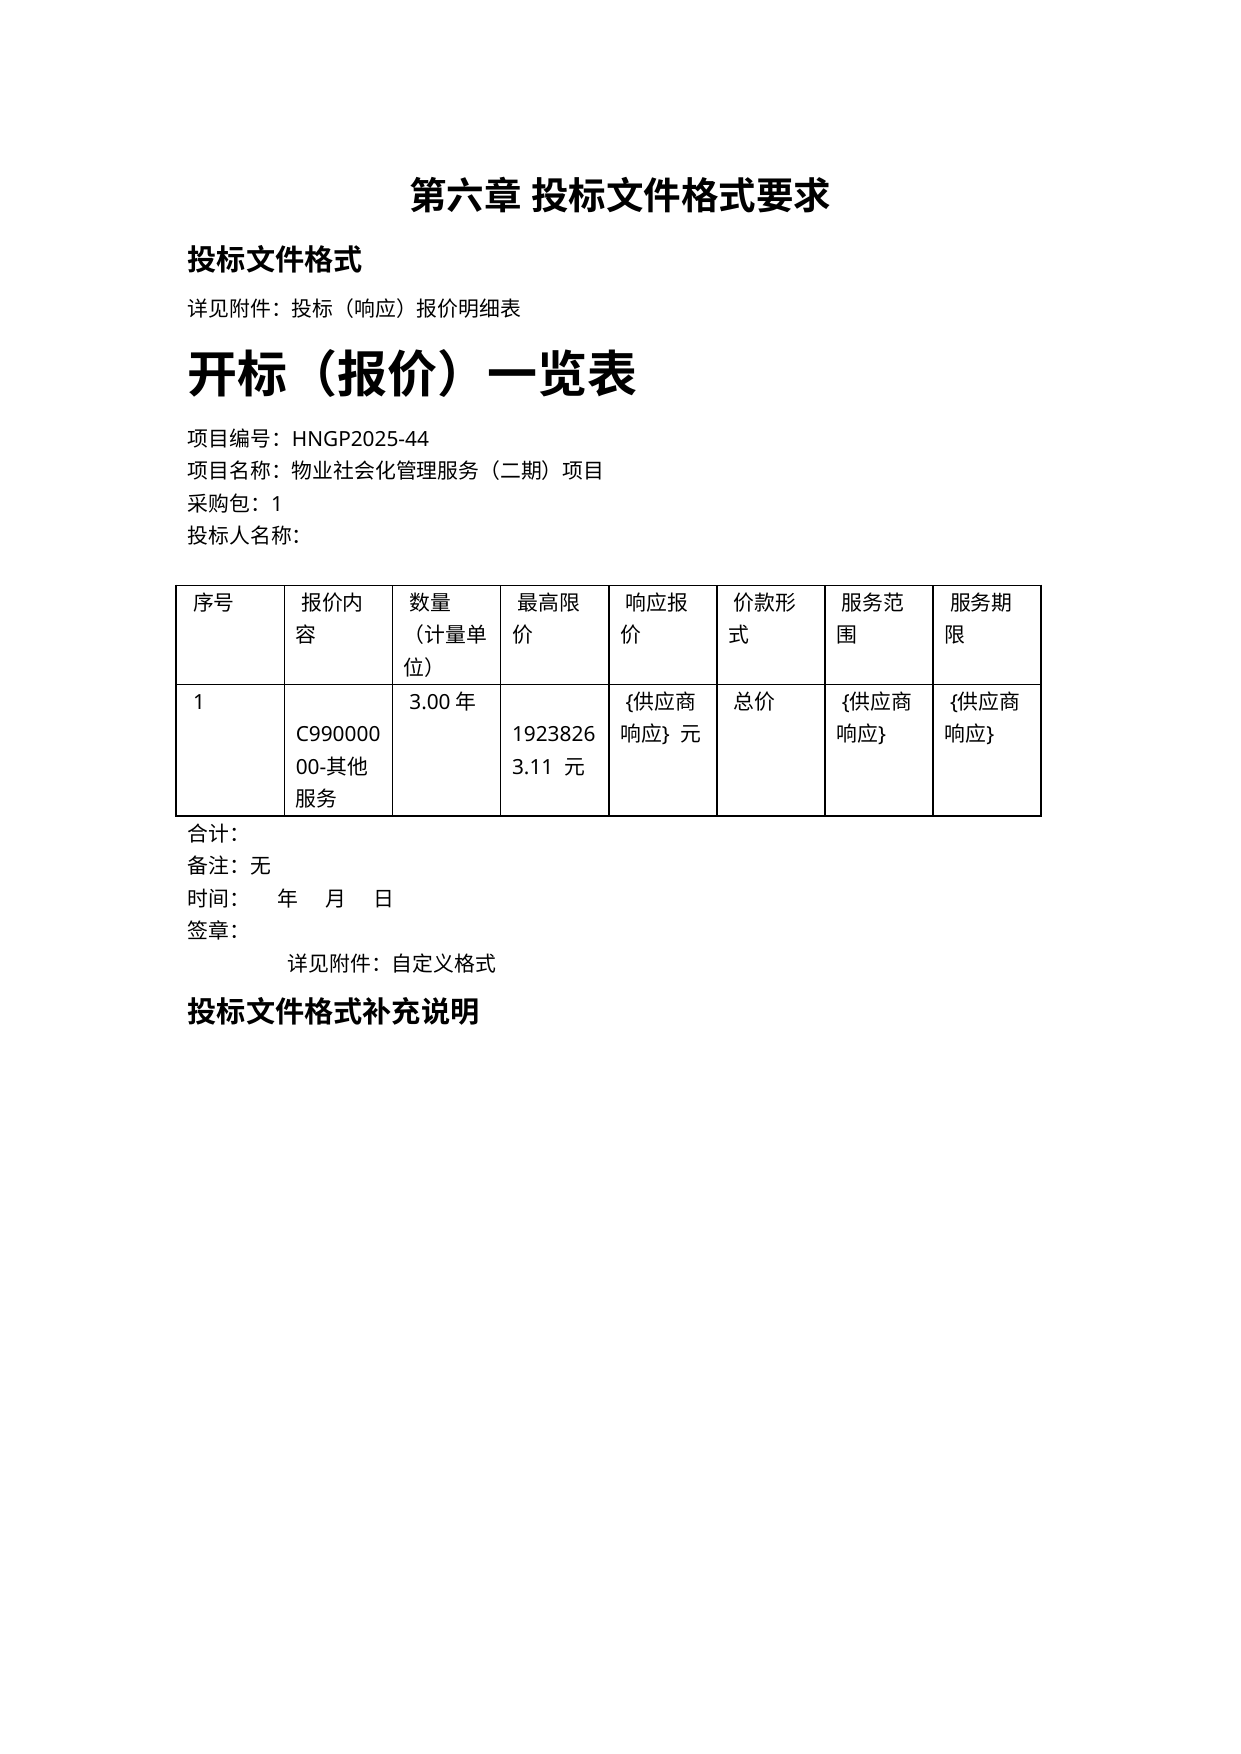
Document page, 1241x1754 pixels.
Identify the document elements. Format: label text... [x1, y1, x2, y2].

table_header 服务期限 [934, 586, 1040, 683]
table_cell {供应商响应} [826, 685, 932, 815]
text 开标（报价）一览表 [187, 324, 1053, 422]
table_header 报价内容 [285, 586, 392, 683]
text 第六章 投标文件格式要求 [187, 162, 1053, 227]
text 项目编号：HNGP2025-44 [187, 422, 1053, 454]
table_header 服务范围 [826, 586, 932, 683]
text 投标人名称： [187, 519, 1053, 552]
table_cell 总价 [718, 685, 824, 815]
text 详见附件：自定义格式 [187, 947, 1053, 979]
text 详见附件：投标（响应）报价明细表 [187, 292, 1053, 324]
table_header 序号 [177, 586, 284, 683]
table_cell 1 [177, 685, 284, 815]
table_cell {供应商响应} [934, 685, 1040, 815]
text 合计： [187, 817, 1053, 849]
table_header 响应报价 [610, 586, 716, 683]
text 采购包：1 [187, 487, 1053, 519]
table_cell 3.00年 [393, 685, 500, 815]
table_header 数量（计量单位） [393, 586, 500, 683]
text 项目名称：物业社会化管理服务（二期）项目 [187, 454, 1053, 487]
table_cell {供应商响应} 元 [610, 685, 716, 815]
text 投标文件格式 [187, 227, 1053, 292]
table_cell C99000000-其他服务 [285, 685, 392, 815]
text 签章： [187, 914, 1053, 947]
table_header 价款形式 [718, 586, 824, 683]
text 时间： 年 月 日 [187, 882, 1053, 914]
table_header 最高限价 [501, 586, 608, 683]
text 投标文件格式补充说明 [187, 979, 1053, 1044]
table_cell 19238263.11 元 [501, 685, 608, 815]
text 备注：无 [187, 849, 1053, 882]
